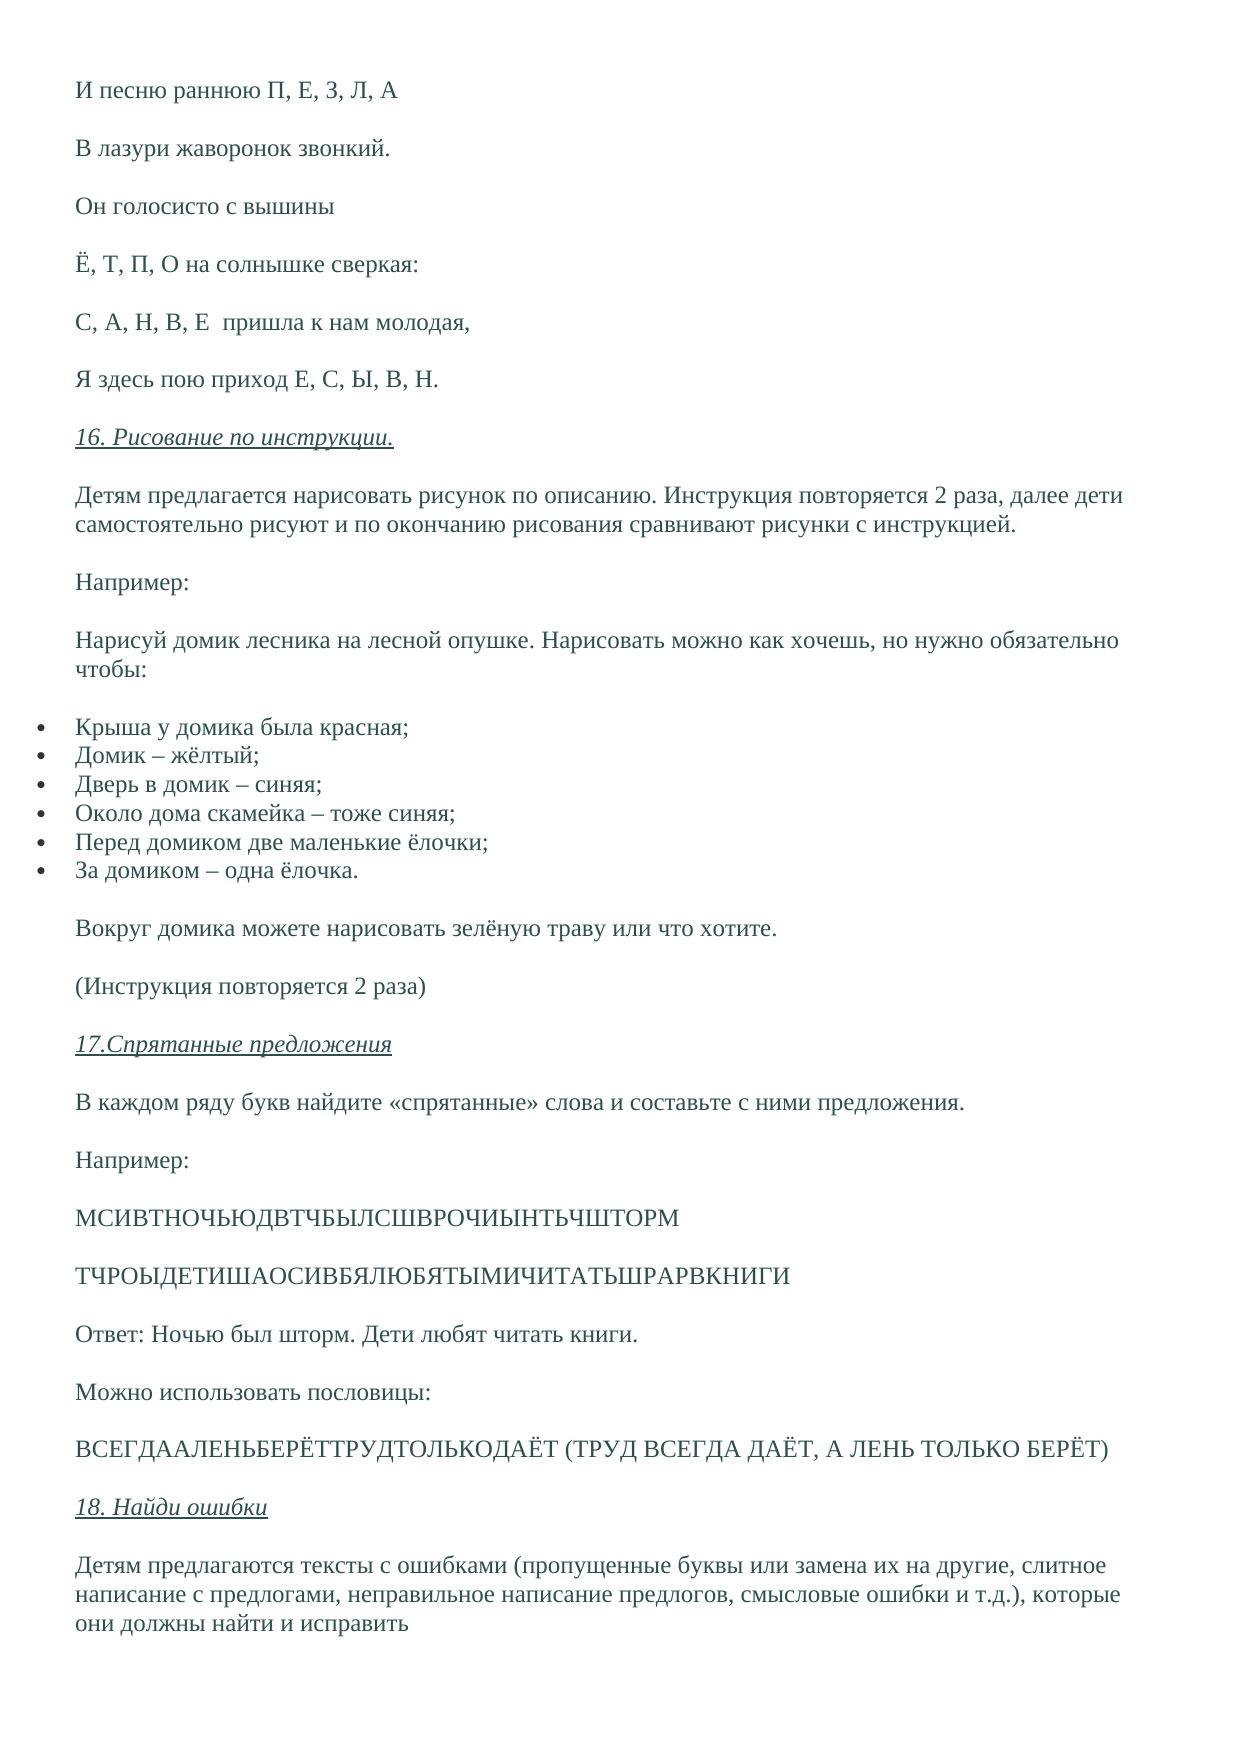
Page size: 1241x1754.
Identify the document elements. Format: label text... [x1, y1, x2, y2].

text Вокруг домика можете нарисовать зелёную траву или что хотите. [75, 913, 1165, 942]
text (Инструкция повторяется 2 раза) [75, 971, 1165, 1000]
text И песню раннюю П, Е, З, Л, А [75, 75, 1165, 104]
text 18. Найди ошибки [75, 1492, 1165, 1521]
list За домиком – одна ёлочка. [37, 855, 1165, 884]
text С, А, Н, В, Е пришла к нам молодая, [75, 307, 1165, 335]
list Дверь в домик – синяя; [37, 769, 1165, 798]
list Домик – жёлтый; [37, 740, 1165, 769]
text ВСЕГДААЛЕНЬБЕРЁТТРУДТОЛЬКОДАЁТ (ТРУД ВСЕГДА ДАЁТ, А ЛЕНЬ ТОЛЬКО БЕРЁТ) [75, 1434, 1165, 1463]
text МСИВТНОЧЬЮДВТЧБЫЛСШВРОЧИЫНТЬЧШТОРМ [75, 1203, 1165, 1232]
text В лазури жаворонок звонкий. [75, 133, 1165, 162]
list Около дома скамейка – тоже синяя; [37, 798, 1165, 827]
text 16. Рисование по инструкции. [75, 422, 1165, 451]
text Он голосисто с вышины [75, 191, 1165, 219]
text В каждом ряду букв найдите «спрятанные» слова и составьте с ними предложения. [75, 1087, 1165, 1116]
text 17.Спрятанные предложения [75, 1029, 1165, 1058]
text Ё, Т, П, О на солнышке сверкая: [75, 249, 1165, 277]
text ТЧРОЫДЕТИШАОСИВБЯЛЮБЯТЫМИЧИТАТЬШРАРВКНИГИ [75, 1261, 1165, 1289]
text Нарисуй домик лесника на лесной опушке. Нарисовать можно как хочешь, но нужно обязательно чтобы: [75, 625, 1165, 682]
text Например: [75, 567, 1165, 596]
text Например: [75, 1145, 1165, 1174]
text Я здесь пою приход Е, С, Ы, В, Н. [75, 364, 1165, 393]
text Ответ: Ночью был шторм. Дети любят читать книги. [75, 1319, 1165, 1347]
list Перед домиком две маленькие ёлочки; [37, 827, 1165, 855]
list Крыша у домика была красная; [37, 712, 1165, 740]
text Детям предлагается нарисовать рисунок по описанию. Инструкция повторяется 2 раза, далее дети самостоятельно рисуют и по окончанию рисования сравнивают рисунки с инструкцией. [75, 480, 1165, 538]
text Можно использовать пословицы: [75, 1377, 1165, 1405]
text Детям предлагаются тексты с ошибками (пропущенные буквы или замена их на другие, слитное написание с предлогами, неправильное написание предлогов, смысловые ошибки и т.д.), которые они должны найти и исправить [75, 1550, 1165, 1637]
